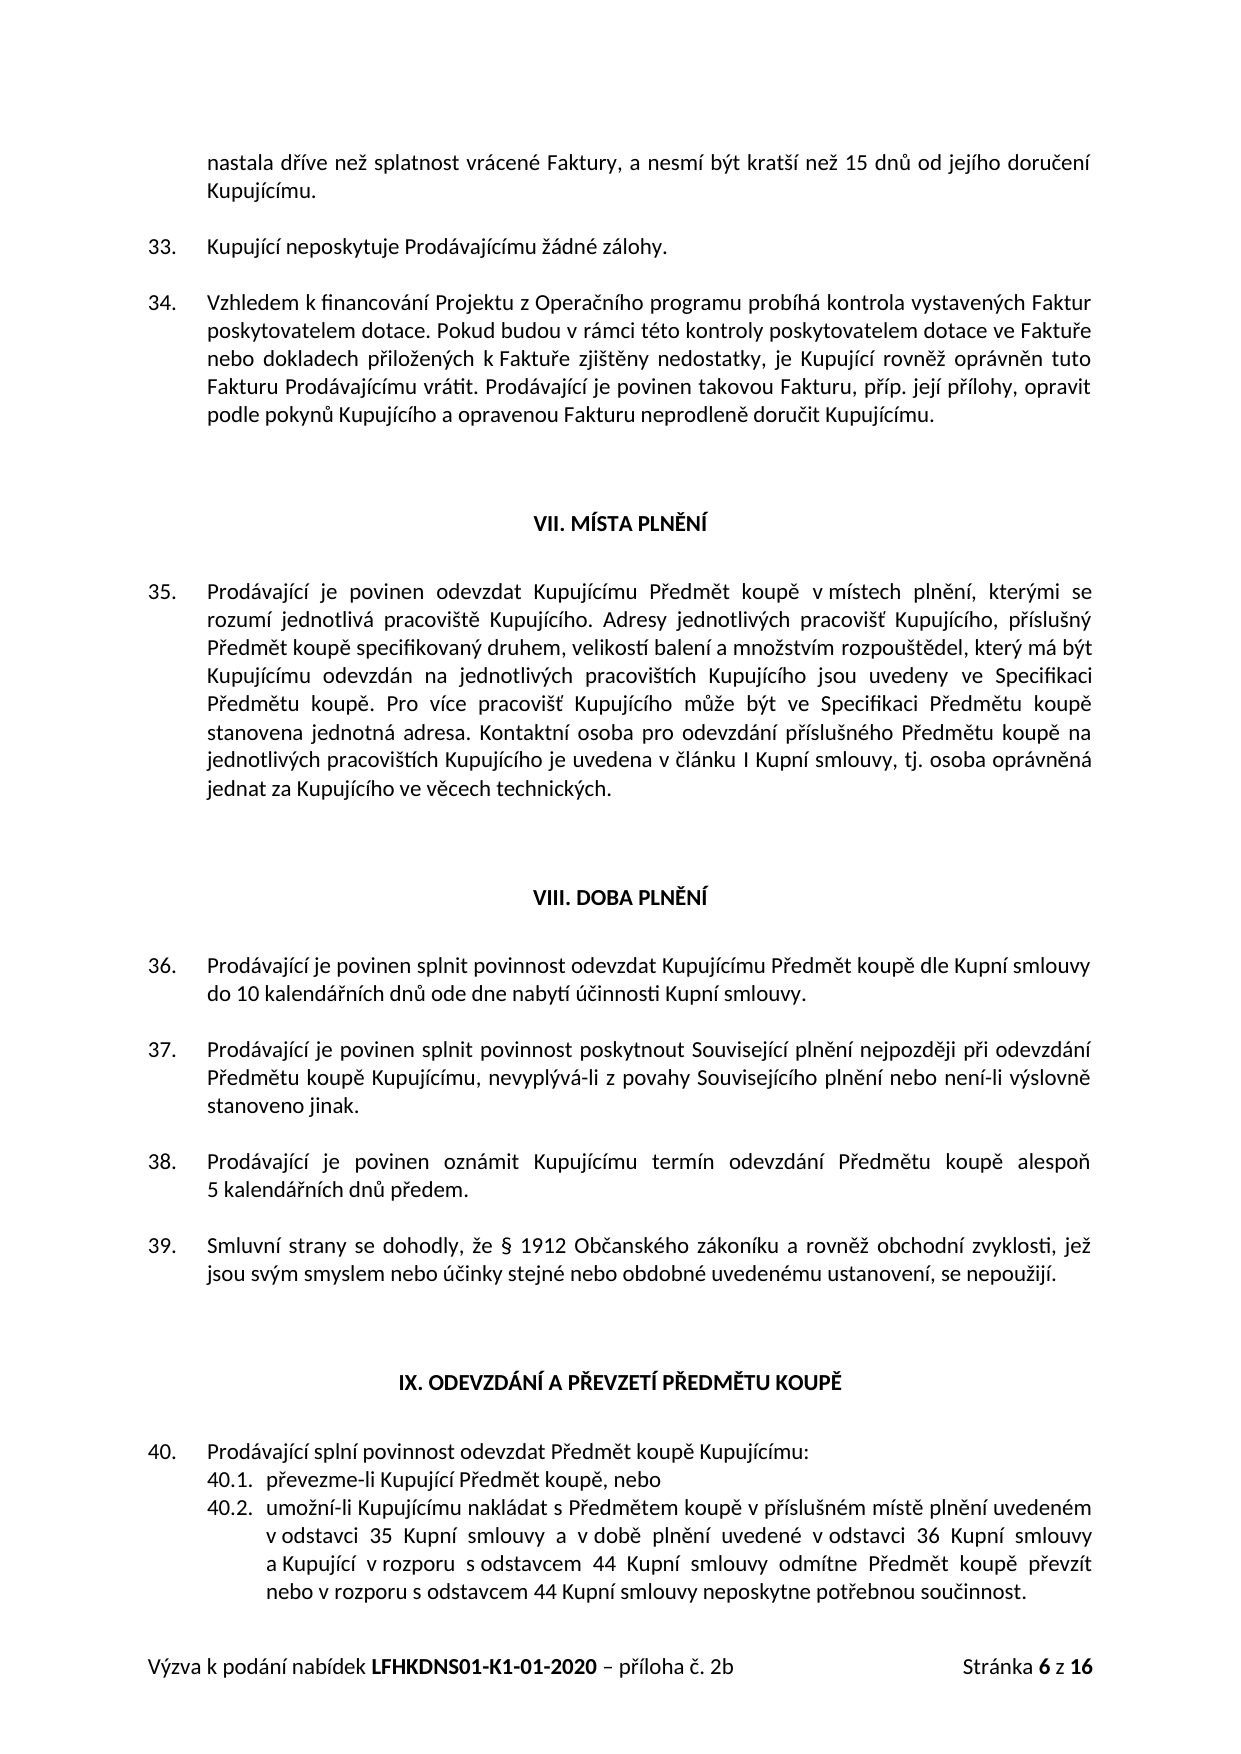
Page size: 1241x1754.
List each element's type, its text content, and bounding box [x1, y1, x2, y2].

list převezme-li Kupující Předmět koupě, nebo [207, 1465, 1092, 1493]
list Prodávající je povinen splnit povinnost poskytnout Související plnění nejpozději při odevzdání Předmětu koupě Kupujícímu, nevyplývá-li z povahy Souvisejícího plnění nebo není-li výslovně stanoveno jinak. [148, 1035, 1092, 1119]
list Prodávající splní povinnost odevzdat Předmět koupě Kupujícímu: [148, 1437, 1092, 1465]
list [148, 148, 1092, 204]
subtitle MÍSTA PLNĚNÍ [148, 509, 1092, 537]
list Prodávající je povinen oznámit Kupujícímu termín odevzdání Předmětu koupě alespoň 5 kalendářních dnů předem. [148, 1147, 1092, 1203]
list Smluvní strany se dohodly, že § 1912 Občanského zákoníku a rovněž obchodní zvyklosti, jež jsou svým smyslem nebo účinky stejné nebo obdobné uvedenému ustanovení, se nepoužijí. [148, 1231, 1092, 1287]
subtitle DOBA PLNĚNÍ [148, 883, 1092, 911]
list Vzhledem k financování Projektu z Operačního programu probíhá kontrola vystavených Faktur poskytovatelem dotace. Pokud budou v rámci této kontroly poskytovatelem dotace ve Faktuře nebo dokladech přiložených k Faktuře zjištěny nedostatky, je Kupující rovněž oprávněn tuto Fakturu Prodávajícímu vrátit. Prodávající je povinen takovou Fakturu, příp. její přílohy, opravit podle pokynů Kupujícího a opravenou Fakturu neprodleně doručit Kupujícímu. [148, 288, 1092, 428]
list Kupující neposkytuje Prodávajícímu žádné zálohy. [148, 232, 1092, 260]
list Prodávající je povinen odevzdat Kupujícímu Předmět koupě v místech plnění, kterými se rozumí jednotlivá pracoviště Kupujícího. Adresy jednotlivých pracovišť Kupujícího, příslušný Předmět koupě specifikovaný druhem, velikostí balení a množstvím rozpouštědel, který má být Kupujícímu odevzdán na jednotlivých pracovištích Kupujícího jsou uvedeny ve Specifikaci Předmětu koupě. Pro více pracovišť Kupujícího může být ve Specifikaci Předmětu koupě stanovena jednotná adresa. Kontaktní osoba pro odevzdání příslušného Předmětu koupě na jednotlivých pracovištích Kupujícího je uvedena v článku I Kupní smlouvy, tj. osoba oprávněná jednat za Kupujícího ve věcech technických. [148, 577, 1092, 802]
list Prodávající je povinen splnit povinnost odevzdat Kupujícímu Předmět koupě dle Kupní smlouvy do 10 kalendářních dnů ode dne nabytí účinnosti Kupní smlouvy. [148, 951, 1092, 1007]
subtitle ODEVZDÁNÍ A PŘEVZETÍ PŘEDMĚTU KOUPĚ [148, 1368, 1092, 1397]
list umožní-li Kupujícímu nakládat s Předmětem koupě v příslušném místě plnění uvedeném v odstavci 35 Kupní smlouvy a v době plnění uvedené v odstavci 36 Kupní smlouvy a Kupující v rozporu s odstavcem 44 Kupní smlouvy odmítne Předmět koupě převzít nebo v rozporu s odstavcem 44 Kupní smlouvy neposkytne potřebnou součinnost. [207, 1493, 1092, 1605]
